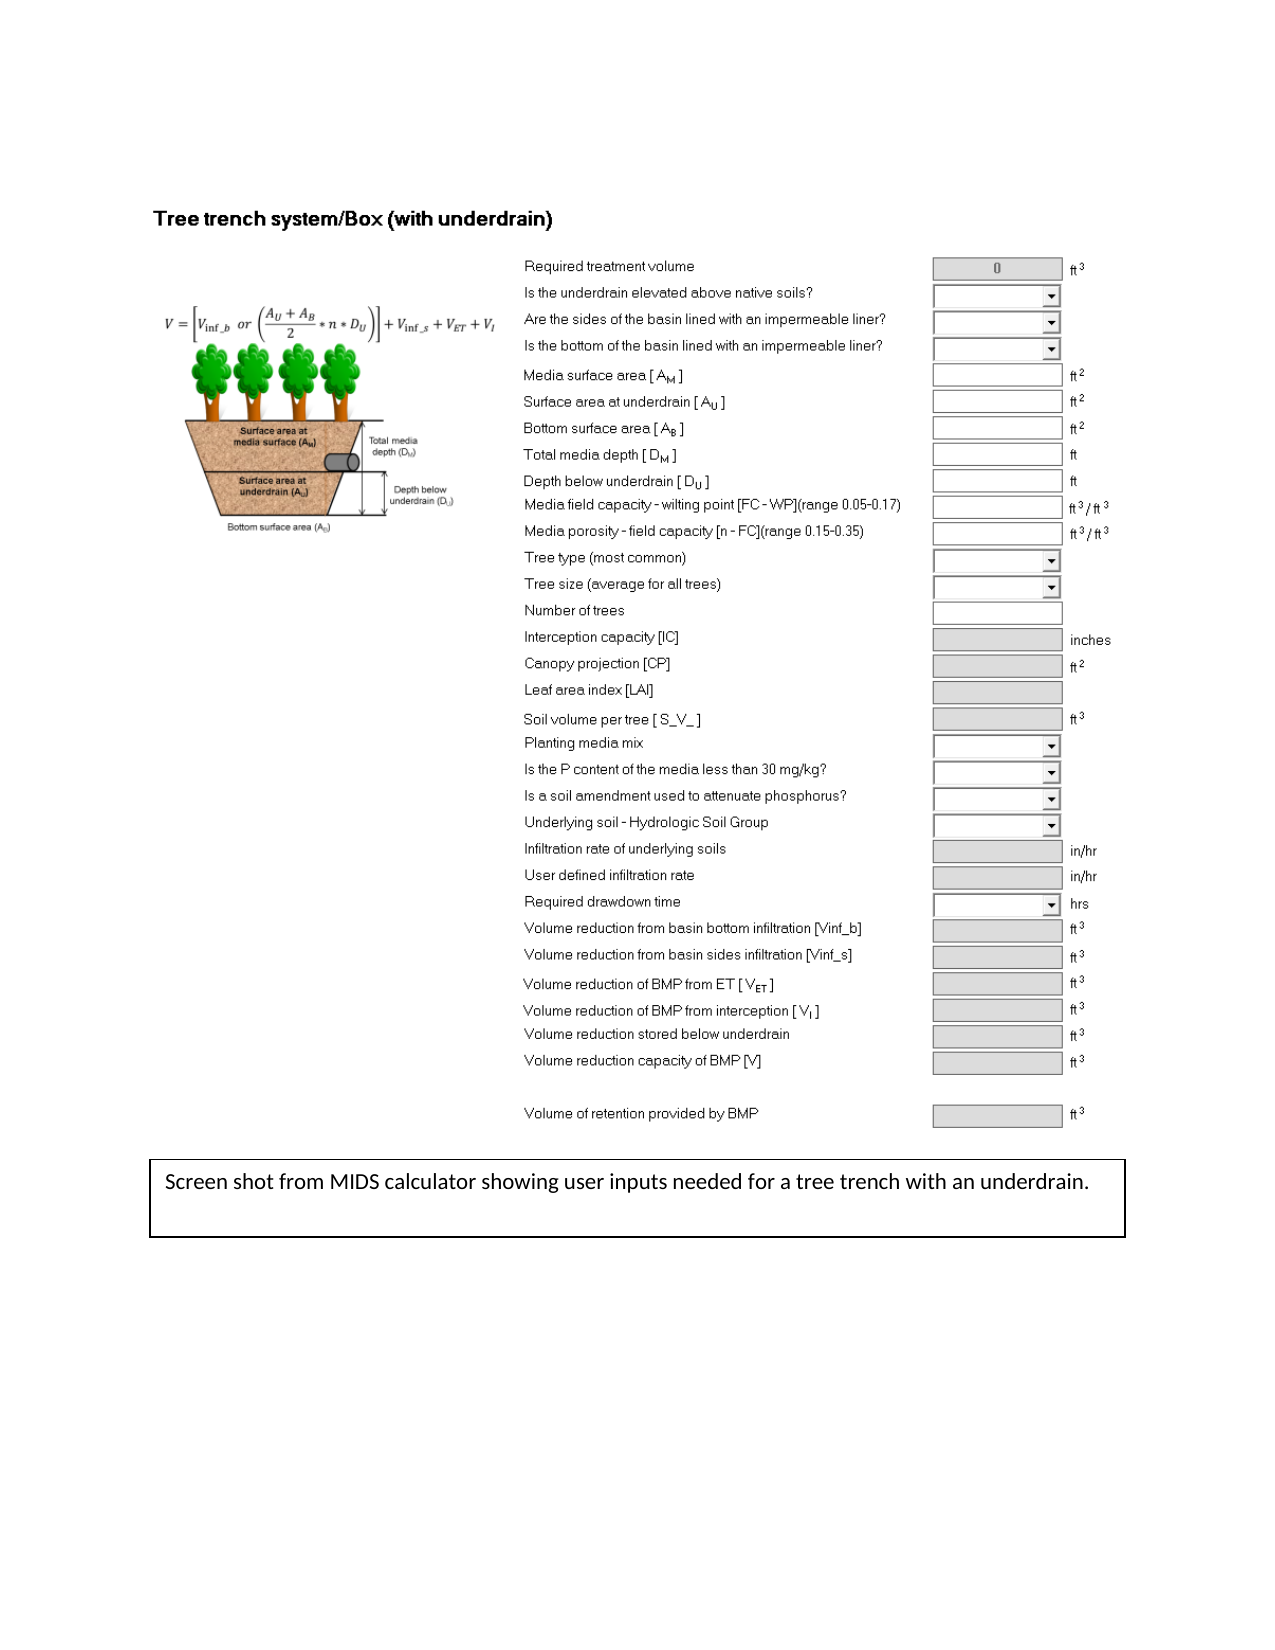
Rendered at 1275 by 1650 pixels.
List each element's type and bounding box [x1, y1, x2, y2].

picture [150, 203, 1125, 1135]
